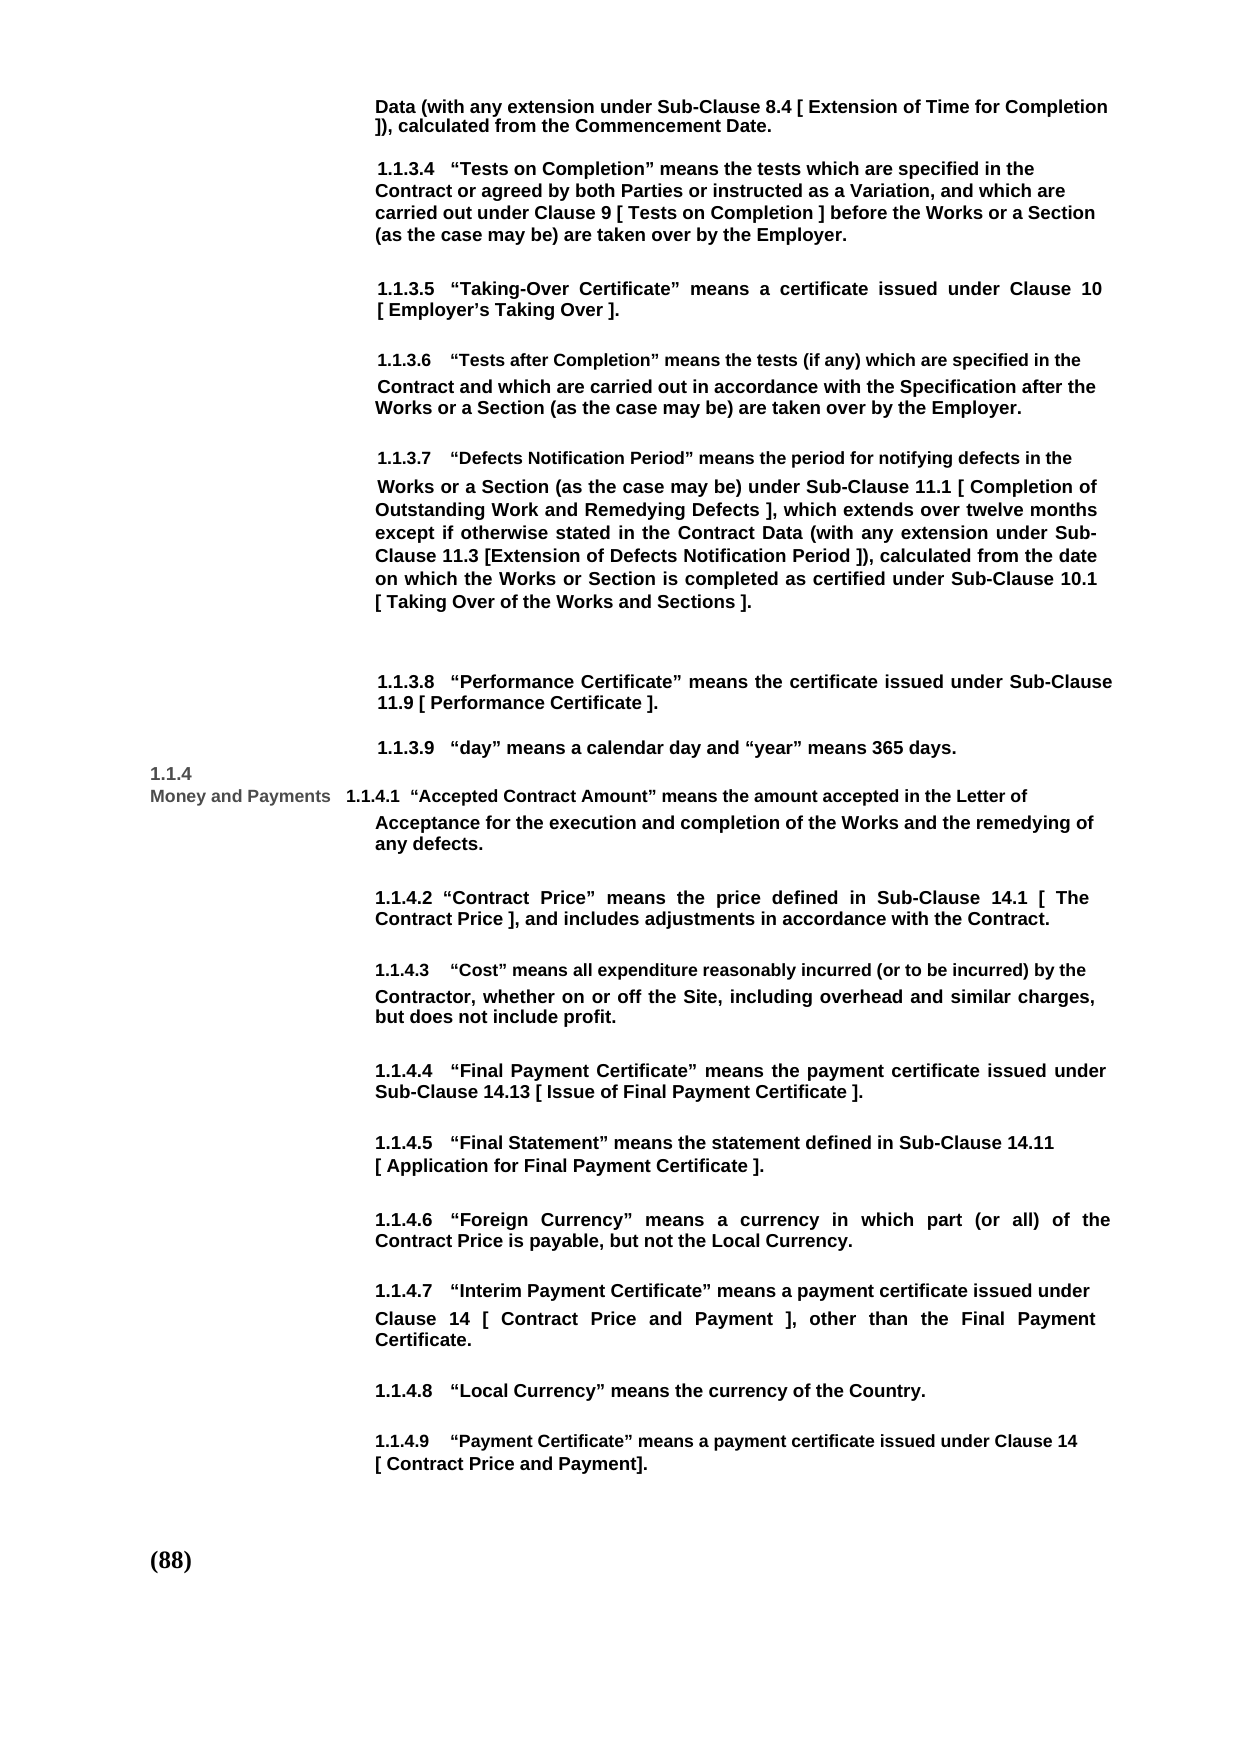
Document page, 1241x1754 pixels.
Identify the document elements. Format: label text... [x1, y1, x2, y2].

text Works or a Section (as the case may be) under Sub-Clause 11.1 [ Completion of Outstanding Work and Remedying Defects ], which extends over twelve months except if otherwise stated in the Contract Data (with any extension under Sub-Clause 11.3 [Extension of Defects Notification Period ]), calculated from the date on which the Works or Section is completed as certified under Sub-Clause 10.1 [ Taking Over of the Works and Sections ]. [375, 476, 1098, 612]
text (88) [150, 1546, 1115, 1574]
text Contract and which are carried out in accordance with the Specification after the Works or a Section (as the case may be) are taken over by the Employer. [375, 377, 1096, 418]
text [ Application for Final Payment Certificate ]. [375, 1156, 1115, 1177]
text Contractor, whether on or off the Site, including overhead and similar charges, but does not include profit. [375, 987, 1096, 1028]
text [ Contract Price and Payment]. [375, 1453, 1115, 1475]
list “Defects Notification Period” means the period for notifying defects in the [377, 449, 1115, 469]
list “Foreign Currency” means a currency in which part (or all) of the Contract Price is payable, but not the Local Currency. [375, 1211, 1111, 1252]
text Data (with any extension under Sub-Clause 8.4 [ Extension of Time for Completion ]), calculated from the Commencement Date. [375, 98, 1113, 137]
list “Final Payment Certificate” means the payment certificate issued under Sub-Clause 14.13 [ Issue of Final Payment Certificate ]. [375, 1062, 1107, 1102]
list “day” means a calendar day and “year” means 365 days. [377, 737, 1115, 758]
list “Cost” means all expenditure reasonably incurred (or to be incurred) by the [375, 959, 1115, 980]
list “Tests on Completion” means the tests which are specified in the Contract or agreed by both Parties or instructed as a Variation, and which are carried out under Clause 9 [ Tests on Completion ] before the Works or a Section (as the case may be) are taken over by the Employer. [375, 157, 1111, 246]
list “Tests after Completion” means the tests (if any) which are specified in the [377, 350, 1115, 370]
text Acceptance for the execution and completion of the Works and the remedying of any defects. [375, 813, 1096, 854]
list “Final Statement” means the statement defined in Sub-Clause 14.11 [375, 1132, 1115, 1153]
list “Contract Price” means the price defined in Sub-Clause 14.1 [ The Contract Price ], and includes adjustments in accordance with the Contract. [375, 888, 1090, 929]
list “Payment Certificate” means a payment certificate issued under Clause 14 [375, 1431, 1115, 1451]
text Money and Payments 1.1.4.1 “Accepted Contract Amount” means the amount accepted in the Letter of [150, 786, 1115, 806]
list “Local Currency” means the currency of the Country. [375, 1379, 1115, 1401]
list “Interim Payment Certificate” means a payment certificate issued under [375, 1281, 1115, 1302]
list “Performance Certificate” means the certificate issued under Sub-Clause 11.9 [ Performance Certificate ]. [377, 672, 1113, 713]
text 1.1.4 [150, 763, 1115, 784]
list “Taking-Over Certificate” means a certificate issued under Clause 10 [ Employer’s Taking Over ]. [377, 279, 1103, 320]
text Clause 14 [ Contract Price and Payment ], other than the Final Payment Certificate. [375, 1309, 1096, 1350]
